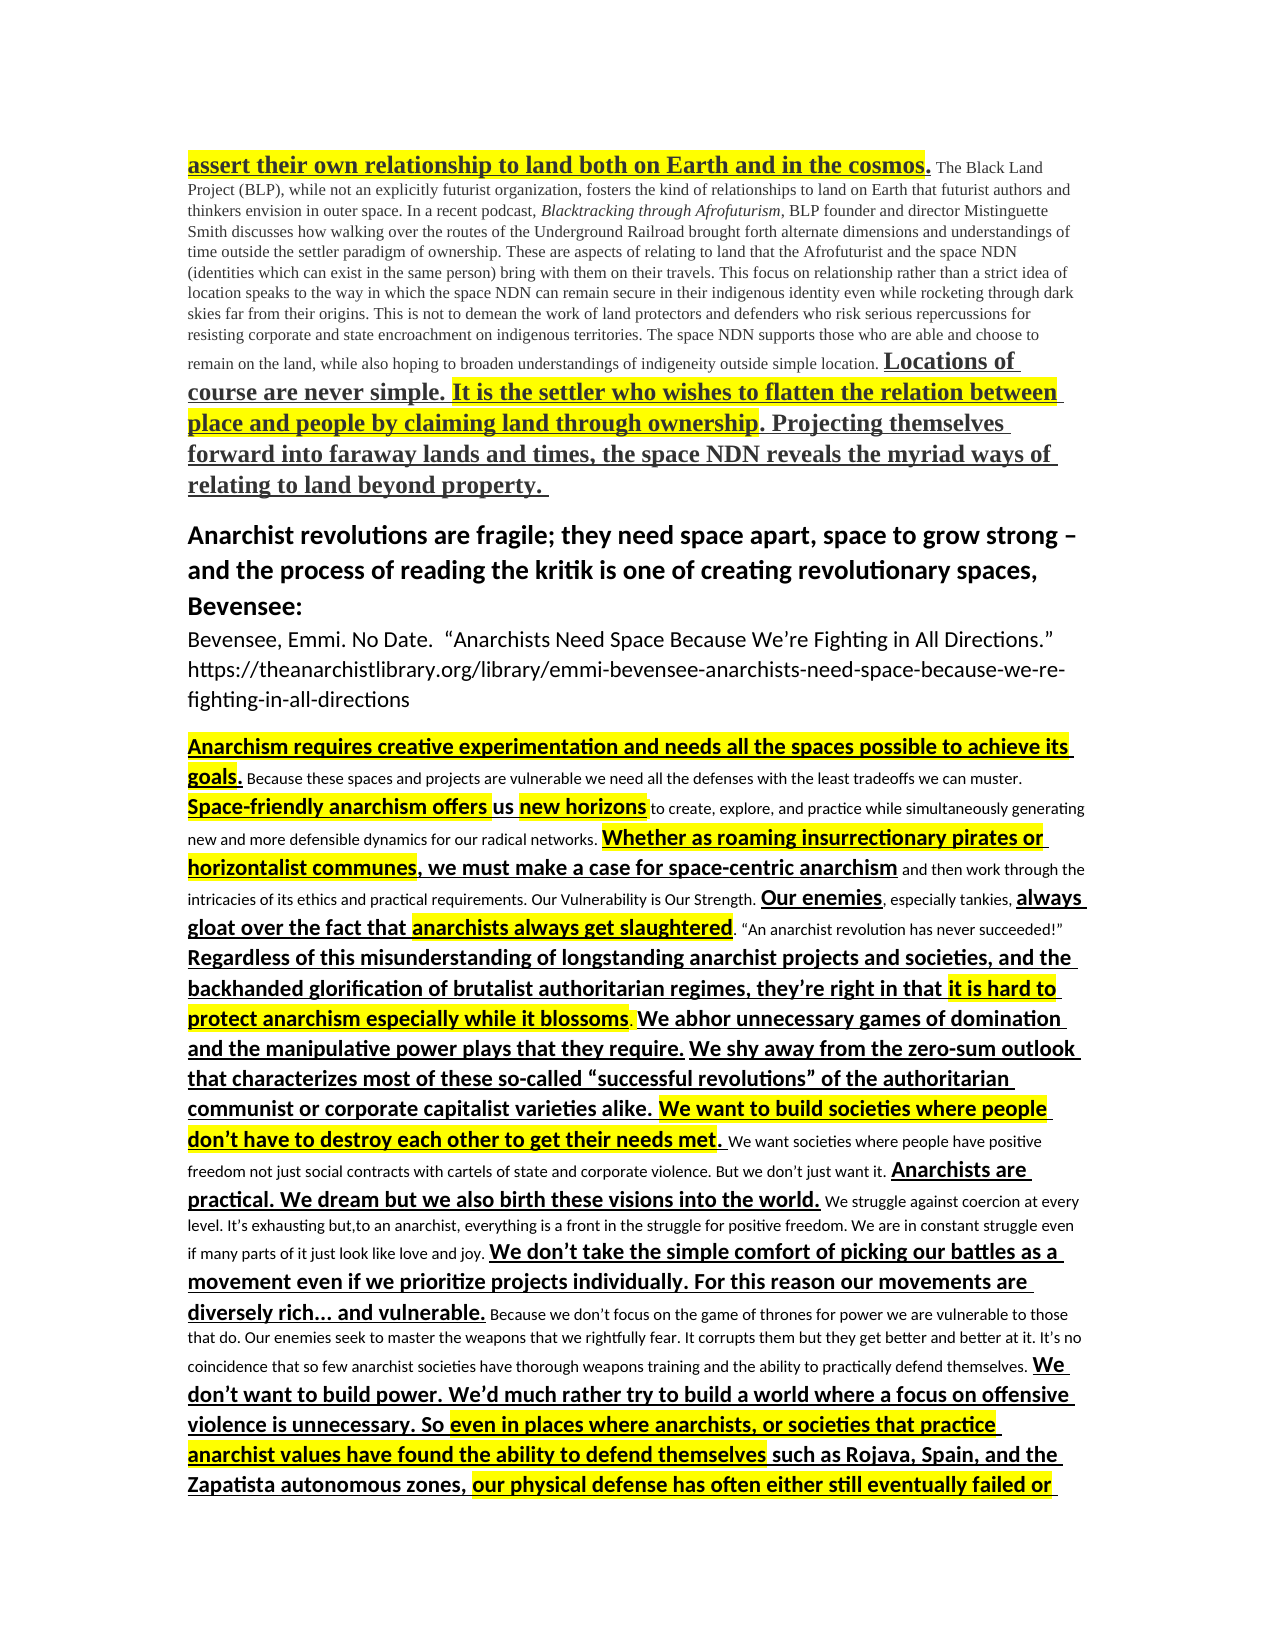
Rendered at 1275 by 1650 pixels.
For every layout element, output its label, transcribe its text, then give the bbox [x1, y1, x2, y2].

subtitle Anarchist revolutions are fragile; they need space apart, space to grow strong – and the process of reading the kritik is one of creating revolutionary spaces, Bevensee: [187, 518, 1087, 622]
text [187, 732, 1087, 1499]
text Bevensee, Emmi. No Date. “Anarchists Need Space Because We’re Fighting in All Directions.” https://theanarchistlibrary.org/library/emmi-bevensee-anarchists-need-space-because-we-re-fighting-in-all-directions [187, 625, 1087, 713]
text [187, 150, 1087, 499]
